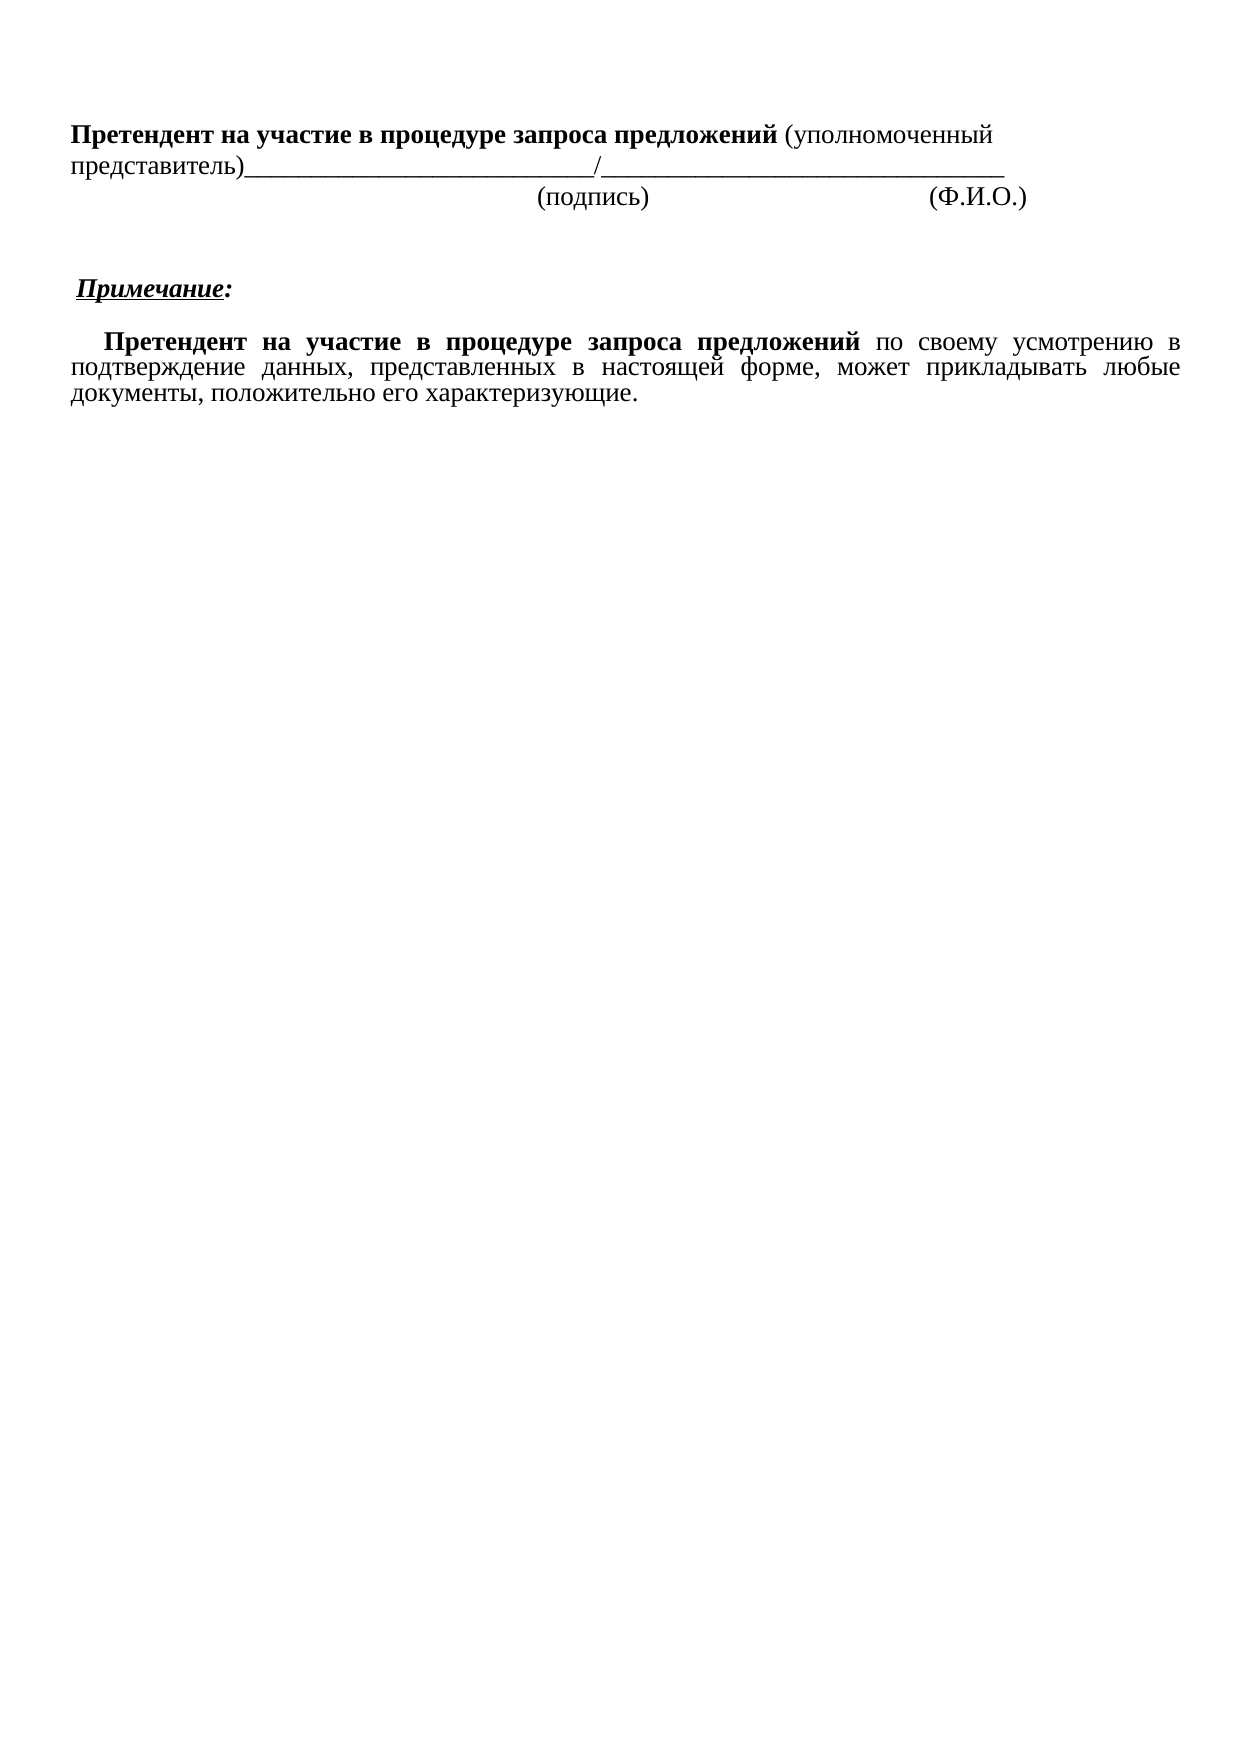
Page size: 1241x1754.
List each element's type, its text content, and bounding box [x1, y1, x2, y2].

text Претендент на участие в процедуре запроса предложений по своему усмотрению в подтверждение данных, представленных в настоящей форме, может прикладывать любые документы, положительно его характеризующие. [71, 329, 1181, 407]
text Примечание: [76, 272, 1181, 303]
text (подпись) (Ф.И.О.) [70, 180, 1181, 212]
text Претендент на участие в процедуре запроса предложений (уполномоченный представитель)__________________________/______________________________ [70, 118, 1181, 180]
